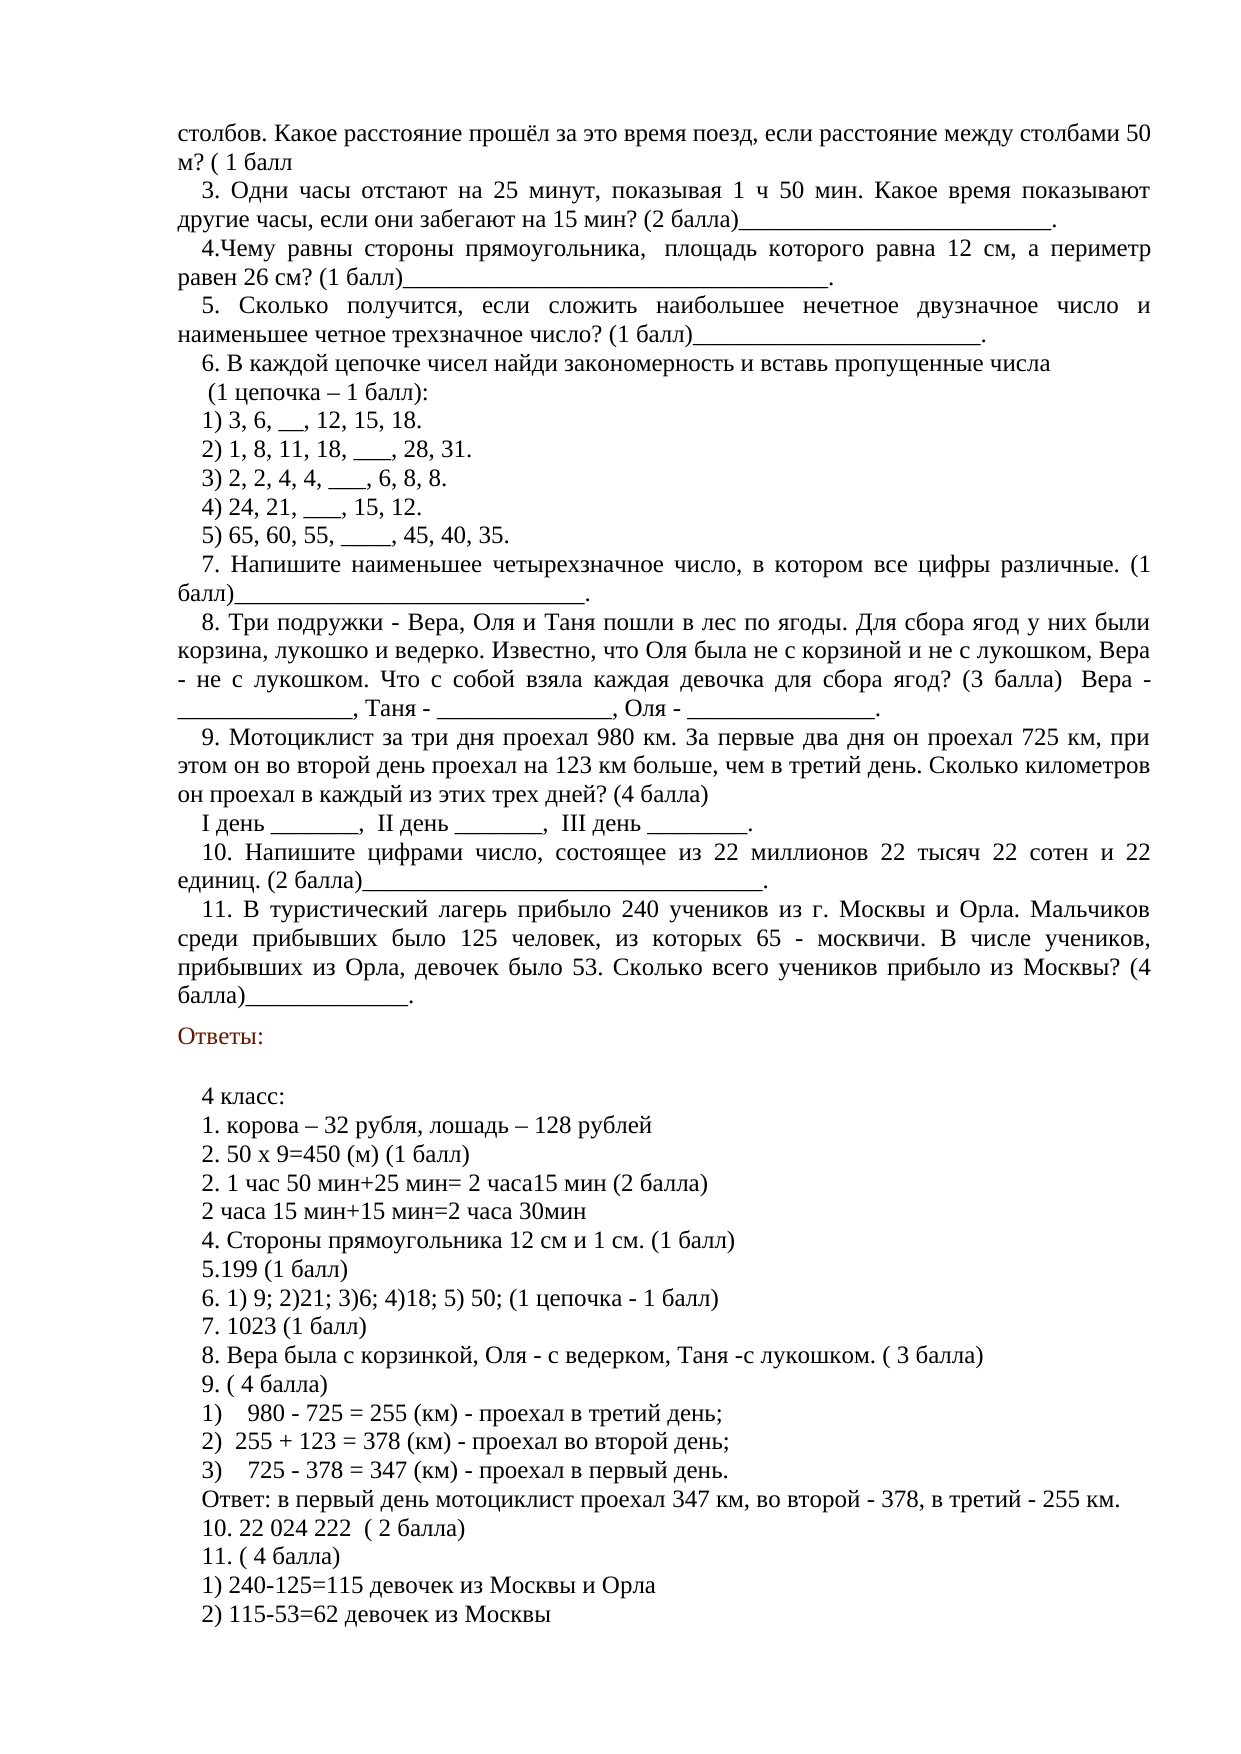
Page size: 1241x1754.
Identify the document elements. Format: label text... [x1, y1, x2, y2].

text 7. Напишите наименьшее четырехзначное число, в котором все цифры различные. (1 балл)____________________________. [177, 549, 1152, 607]
text 2 часа 15 мин+15 мин=2 часа 30мин [177, 1196, 1152, 1225]
text Ответ: в первый день мотоциклист проехал 347 км, во второй - 378, в третий - 255 км. [177, 1484, 1152, 1513]
text 10. Напишите цифрами число, состоящее из 22 миллионов 22 тысяч 22 сотен и 22 единиц. (2 балла)________________________________. [177, 837, 1152, 894]
text 1) 980 - 725 = 255 (км) - проехал в третий день; [177, 1398, 1152, 1426]
text 4 класс: [177, 1081, 1152, 1110]
text 2) 115-53=62 девочек из Москвы [177, 1599, 1152, 1628]
text 8. Три подружки - Вера, Оля и Таня пошли в лес по ягоды. Для сбора ягод у них были корзина, лукошко и ведерко. Известно, что Оля была не с корзиной и не с лукошком, Вера - не с лукошком. Что с собой взяла каждая девочка для сбора ягод? (3 балла) Вера - ______________, Таня - ______________, Оля - _______________. [177, 607, 1152, 722]
text 1. корова – 32 рубля, лошадь – 128 рублей [177, 1110, 1152, 1139]
text 2) 255 + 123 = 378 (км) - проехал во второй день; [177, 1426, 1152, 1455]
text 10. 22 024 222 ( 2 балла) [177, 1513, 1152, 1541]
text 9. ( 4 балла) [177, 1369, 1152, 1398]
text 3) 725 - 378 = 347 (км) - проехал в первый день. [177, 1455, 1152, 1484]
text 2. 50 х 9=450 (м) (1 балл) [177, 1139, 1152, 1168]
text 6. 1) 9; 2)21; 3)6; 4)18; 5) 50; (1 цепочка - 1 балл) [177, 1283, 1152, 1311]
text 3. Одни часы отстают на 25 минут, показывая 1 ч 50 мин. Какое время показывают другие часы, если они забегают на 15 мин? (2 балла)_________________________. [177, 176, 1152, 233]
text 4) 24, 21, ___, 15, 12. [177, 492, 1152, 521]
text 8. Вера была с корзинкой, Оля - с ведерком, Таня -с лукошком. ( 3 балла) [177, 1340, 1152, 1369]
text 4.Чему равны стороны прямоугольника, площадь которого равна 12 см, а периметр равен 26 см? (1 балл)__________________________________. [177, 233, 1152, 291]
text I день _______, II день _______, III день ________. [177, 808, 1152, 837]
text 9. Мотоциклист за три дня проехал 980 км. За первые два дня он проехал 725 км, при этом он во второй день проехал на 123 км больше, чем в третий день. Сколько километров он проехал в каждый из этих трех дней? (4 балла) [177, 722, 1152, 808]
text 5. Сколько получится, если сложить наибольшее нечетное двузначное число и наименьшее четное трехзначное число? (1 балл)_______________________. [177, 291, 1152, 348]
text 11. В туристический лагерь прибыло 240 учеников из г. Москвы и Орла. Мальчиков среди прибывших было 125 человек, из которых 65 - москвичи. В числе учеников, прибывших из Орла, девочек было 53. Сколько всего учеников прибыло из Москвы? (4 балла)_____________. [177, 894, 1152, 1009]
text 5) 65, 60, 55, ____, 45, 40, 35. [177, 521, 1152, 549]
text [177, 118, 1152, 176]
text 1) 3, 6, __, 12, 15, 18. [177, 406, 1152, 434]
text 7. 1023 (1 балл) [177, 1311, 1152, 1340]
text Ответы: [177, 1021, 1152, 1050]
text 2. 1 час 50 мин+25 мин= 2 часа15 мин (2 балла) [177, 1168, 1152, 1196]
text 1) 240-125=115 девочек из Москвы и Орла [177, 1570, 1152, 1599]
text 2) 1, 8, 11, 18, ___, 28, 31. [177, 434, 1152, 463]
text 5.199 (1 балл) [177, 1254, 1152, 1283]
text 11. ( 4 балла) [177, 1541, 1152, 1570]
text 6. В каждой цепочке чисел найди закономерность и вставь пропущенные числа [177, 348, 1152, 377]
text 4. Стороны прямоугольника 12 см и 1 см. (1 балл) [177, 1225, 1152, 1254]
text 3) 2, 2, 4, 4, ___, 6, 8, 8. [177, 463, 1152, 492]
text (1 цепочка – 1 балл): [177, 377, 1152, 406]
